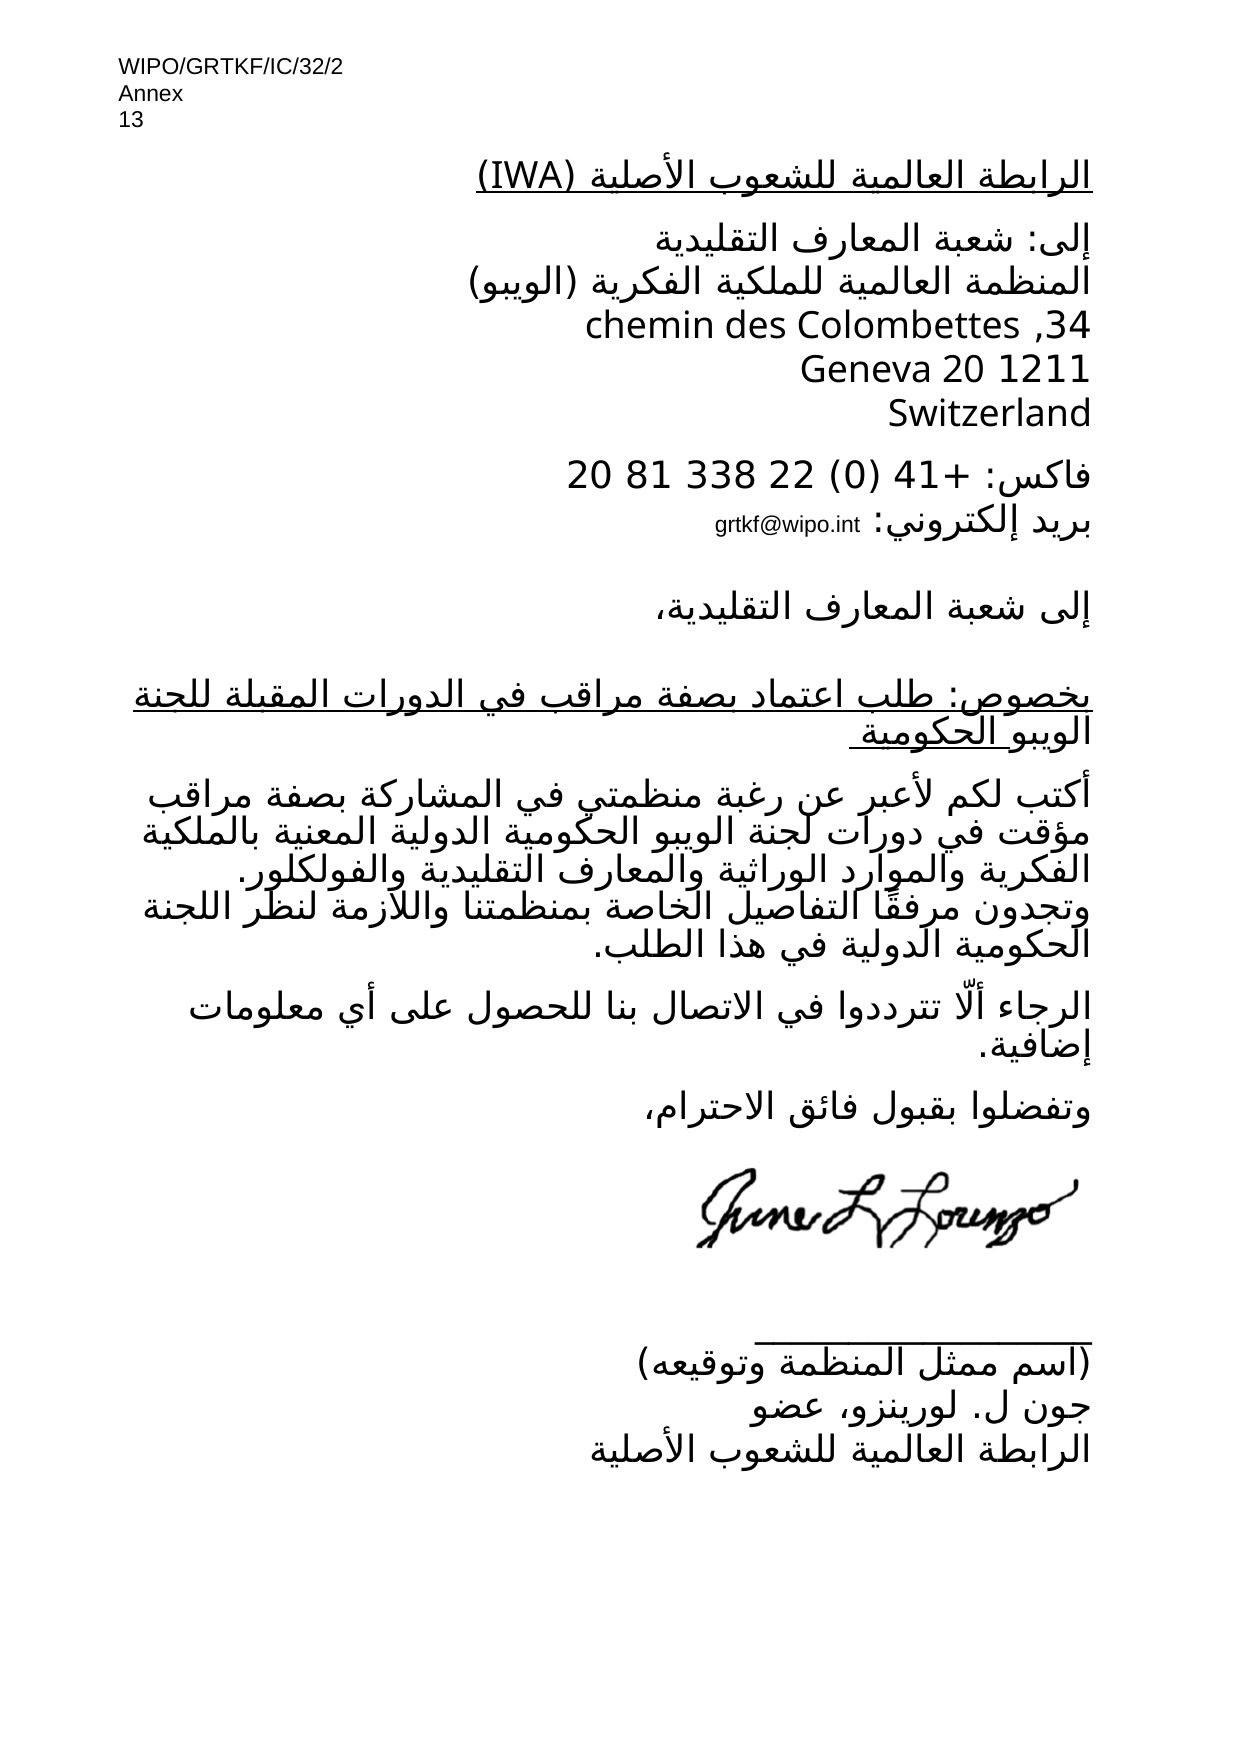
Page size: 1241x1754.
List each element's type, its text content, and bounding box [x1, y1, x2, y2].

text 34, chemin des Colombettes [118, 308, 1092, 346]
text بخصوص: طلب اعتماد بصفة مراقب في الدورات المقبلة للجنة الويبو الحكومية [118, 677, 1092, 752]
text جون ل. لورينزو، عضو [937, 1389, 1092, 1426]
text الرابطة العالمية للشعوب الأصلية (IWA) [118, 158, 1092, 196]
text الرابطة العالمية للشعوب الأصلية [118, 1432, 1092, 1470]
text فاكس: +41 (0) 22 338 81 20 [118, 458, 1092, 496]
text المنظمة العالمية للملكية الفكرية (الويبو) [118, 265, 547, 302]
text 1211 Geneva 20 [118, 352, 1092, 390]
picture [681, 1152, 1093, 1277]
text __________________ [118, 1301, 1092, 1345]
text بريد إلكتروني: grtkf@wipo.int [118, 502, 1092, 540]
text المنظمة العالمية للملكية الفكرية (الويبو) [628, 265, 1092, 302]
text المنظمة العالمية للملكية الفكرية (الويبو) [532, 265, 686, 302]
text الرجاء ألّا تترددوا في الاتصال بنا للحصول على أي معلومات إضافية. [118, 990, 1092, 1065]
text إلى: شعبة المعارف التقليدية [118, 221, 1092, 258]
text (اسم ممثل المنظمة وتوقيعه) [118, 1345, 1092, 1382]
text جون ل. لورينزو، عضو [118, 1389, 952, 1426]
text أكتب لكم لأعبر عن رغبة منظمتي في المشاركة بصفة مراقب مؤقت في دورات لجنة الويبو الحكومية الدولية المعنية بالملكية الفكرية والموارد الوراثية والمعارف التقليدية والفولكلور. وتجدون مرفقًا التفاصيل الخاصة بمنظمتنا واللازمة لنظر اللجنة الحكومية الدولية في هذا الطلب. [118, 777, 1092, 965]
text Switzerland [118, 396, 1092, 433]
text وتفضلوا بقبول فائق الاحترام، [118, 1090, 1004, 1127]
text إلى شعبة المعارف التقليدية، [118, 590, 1092, 627]
text وتفضلوا بقبول فائق الاحترام، [989, 1090, 1092, 1127]
